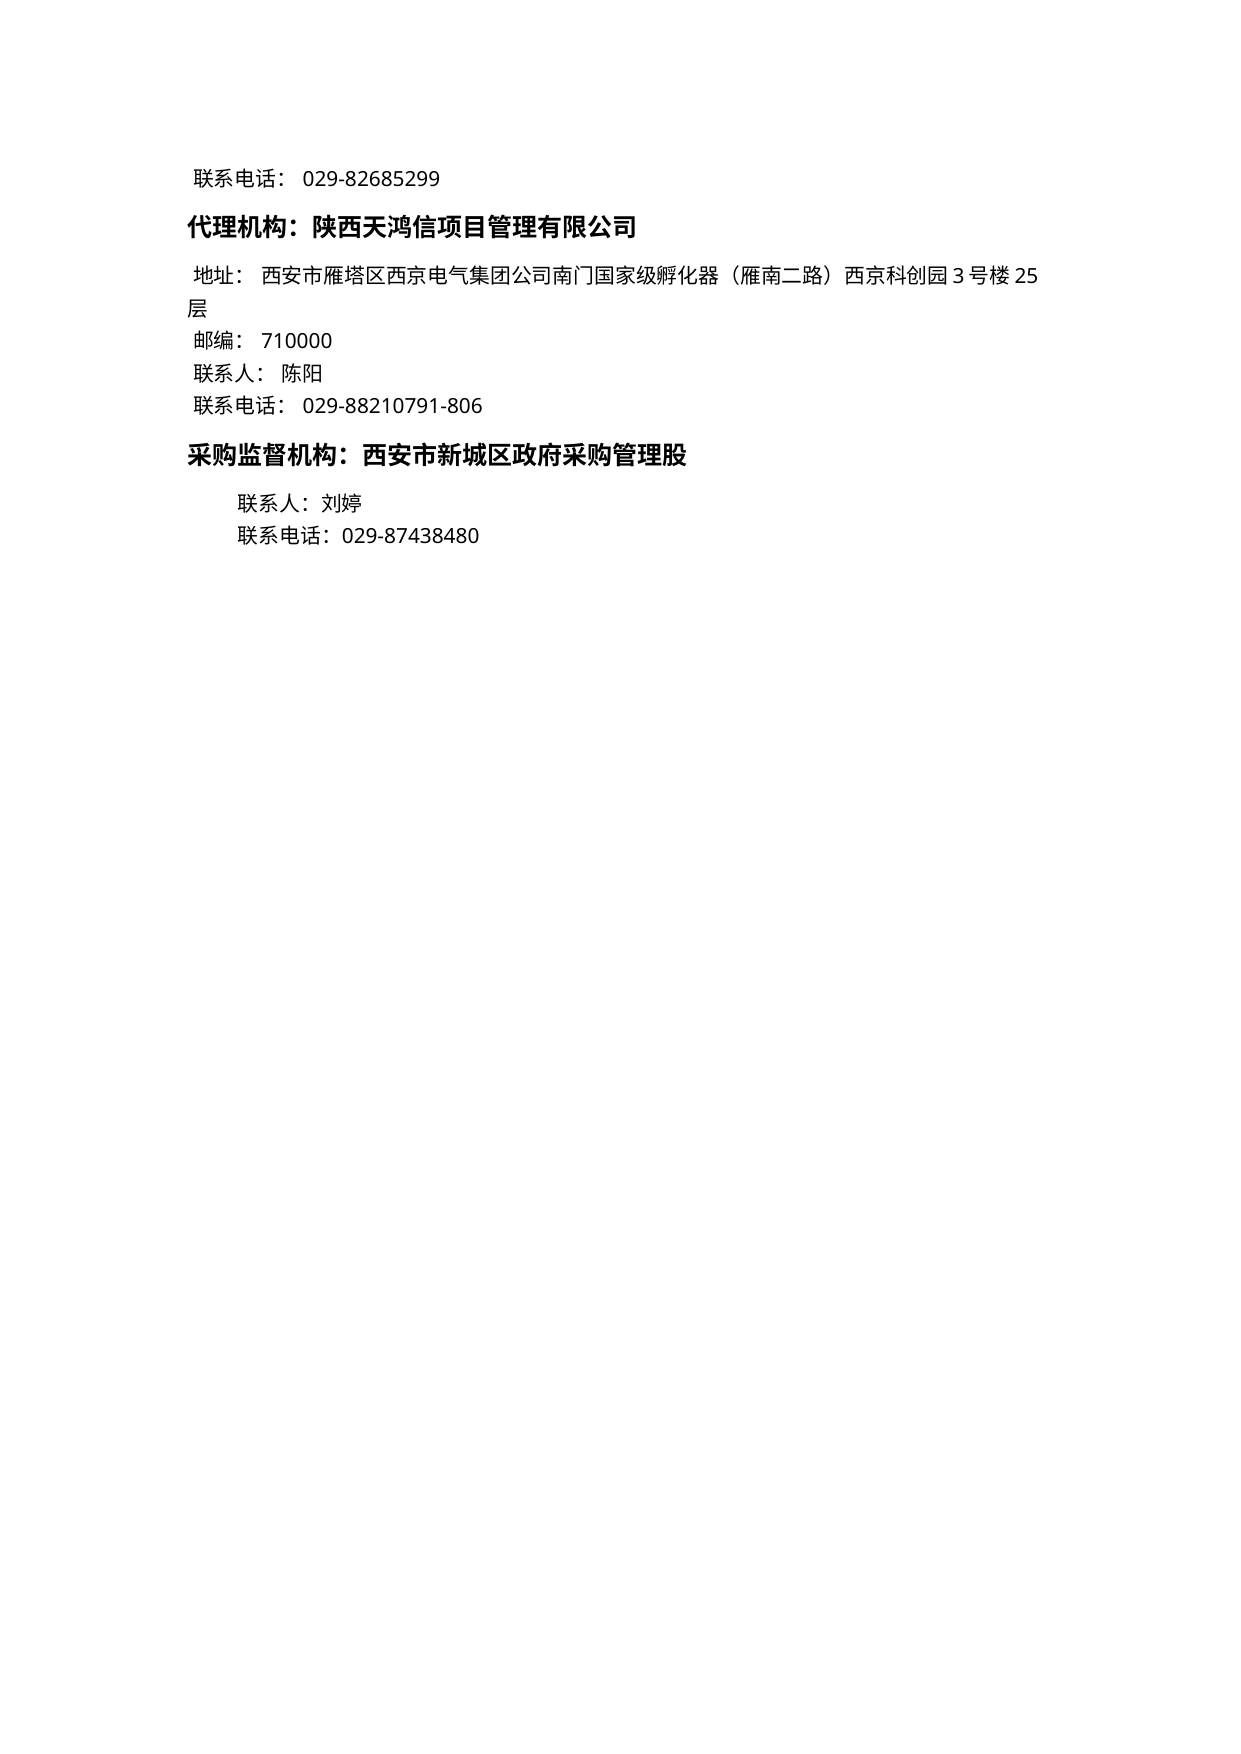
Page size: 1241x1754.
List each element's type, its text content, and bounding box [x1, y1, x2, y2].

text 联系电话： 029-88210791-806 [187, 389, 1053, 422]
text 联系电话： 029-82685299 [187, 162, 1053, 194]
text 邮编： 710000 [187, 324, 1053, 357]
text 地址： 西安市雁塔区西京电气集团公司南门国家级孵化器（雁南二路）西京科创园3号楼25层 [187, 259, 1053, 324]
text 联系人：刘婷 [187, 487, 1053, 519]
text 代理机构：陕西天鸿信项目管理有限公司 [187, 194, 1053, 259]
text 联系人： 陈阳 [187, 357, 1053, 389]
text 联系电话：029-87438480 [187, 519, 1053, 552]
text 采购监督机构：西安市新城区政府采购管理股 [187, 422, 1053, 487]
